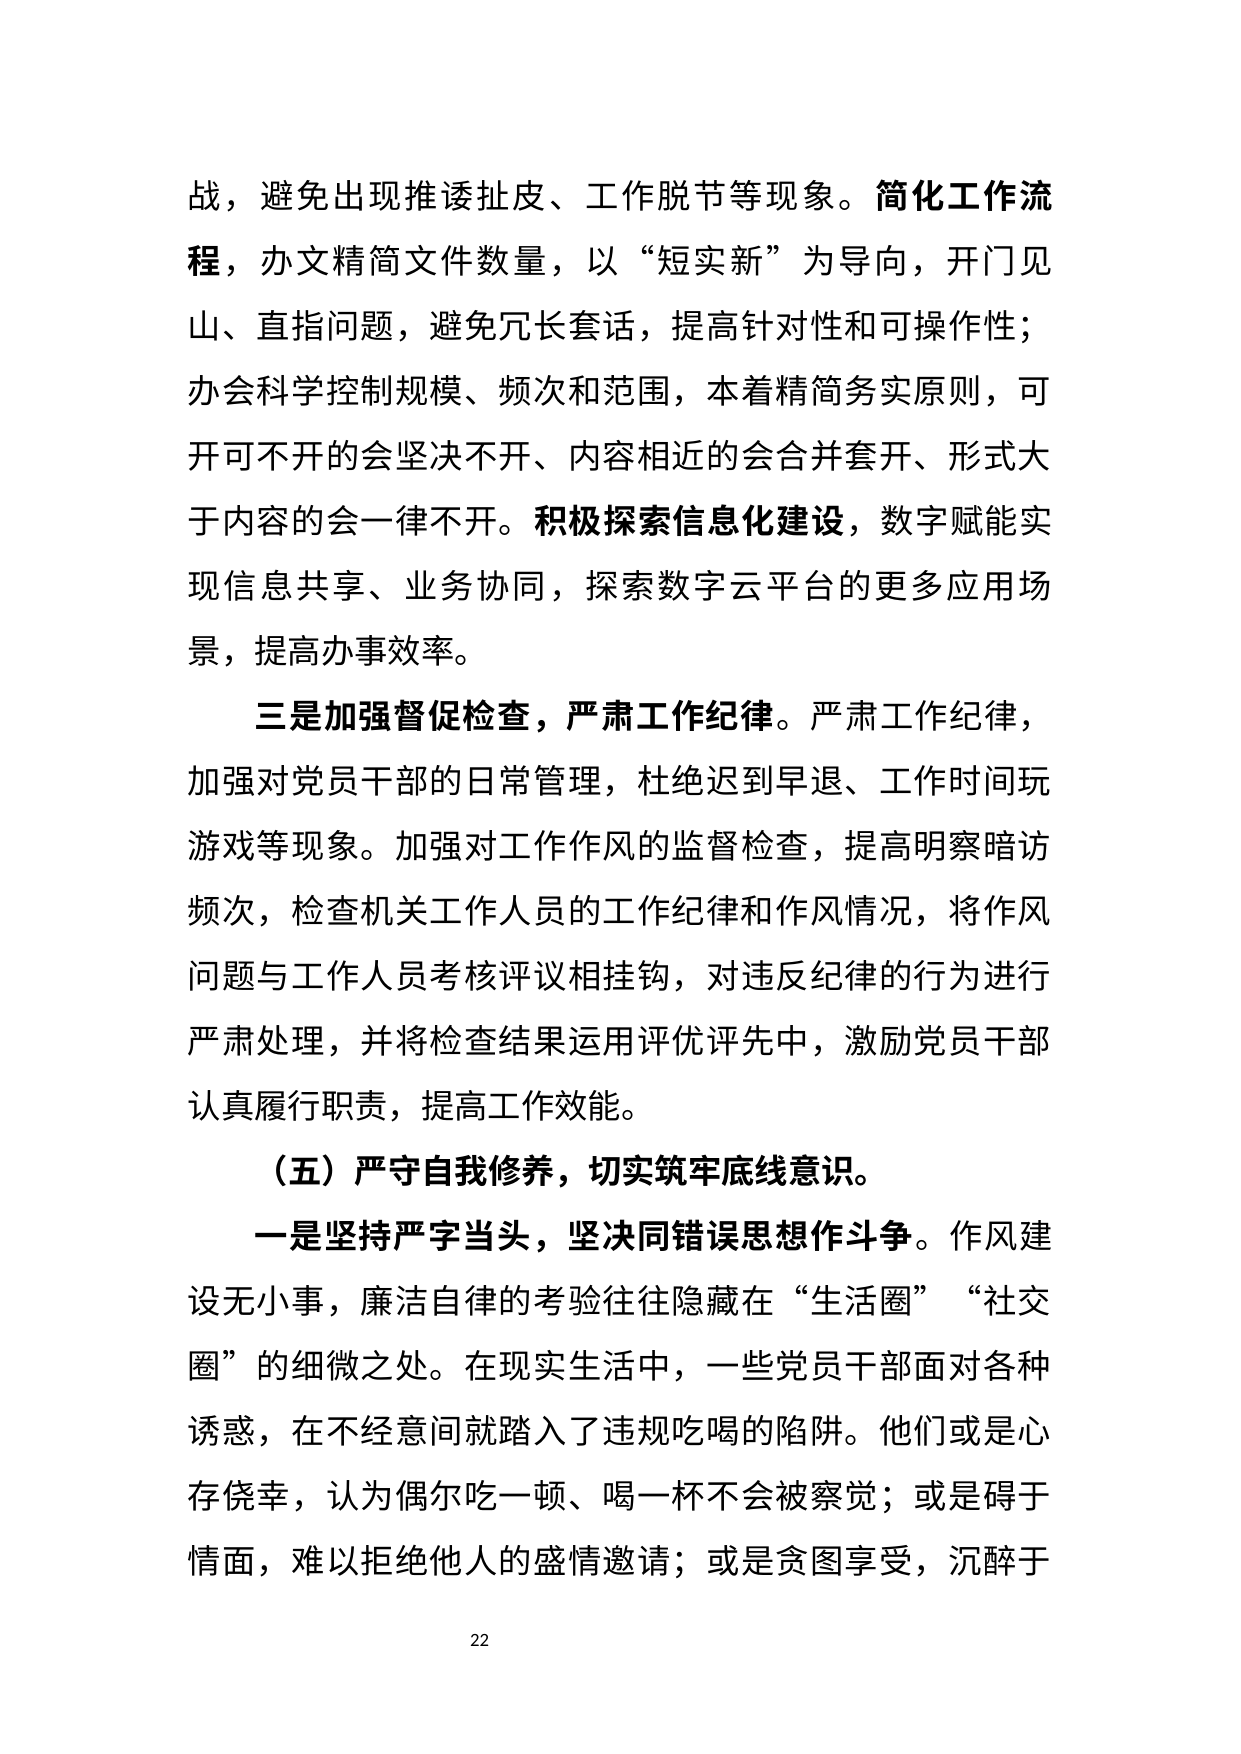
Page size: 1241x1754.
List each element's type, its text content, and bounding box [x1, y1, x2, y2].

list 三是加强督促检查，严肃工作纪律。严肃工作纪律，加强对党员干部的日常管理，杜绝迟到早退、工作时间玩游戏等现象。加强对工作作风的监督检查，提高明察暗访频次，检查机关工作人员的工作纪律和作风情况，将作风问题与工作人员考核评议相挂钩，对违反纪律的行为进行严肃处理，并将检查结果运用评优评先中，激励党员干部认真履行职责，提高工作效能。 [187, 682, 1053, 1137]
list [187, 1202, 1053, 1592]
list （五）严守自我修养，切实筑牢底线意识。 [187, 1137, 1053, 1202]
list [187, 162, 1053, 682]
